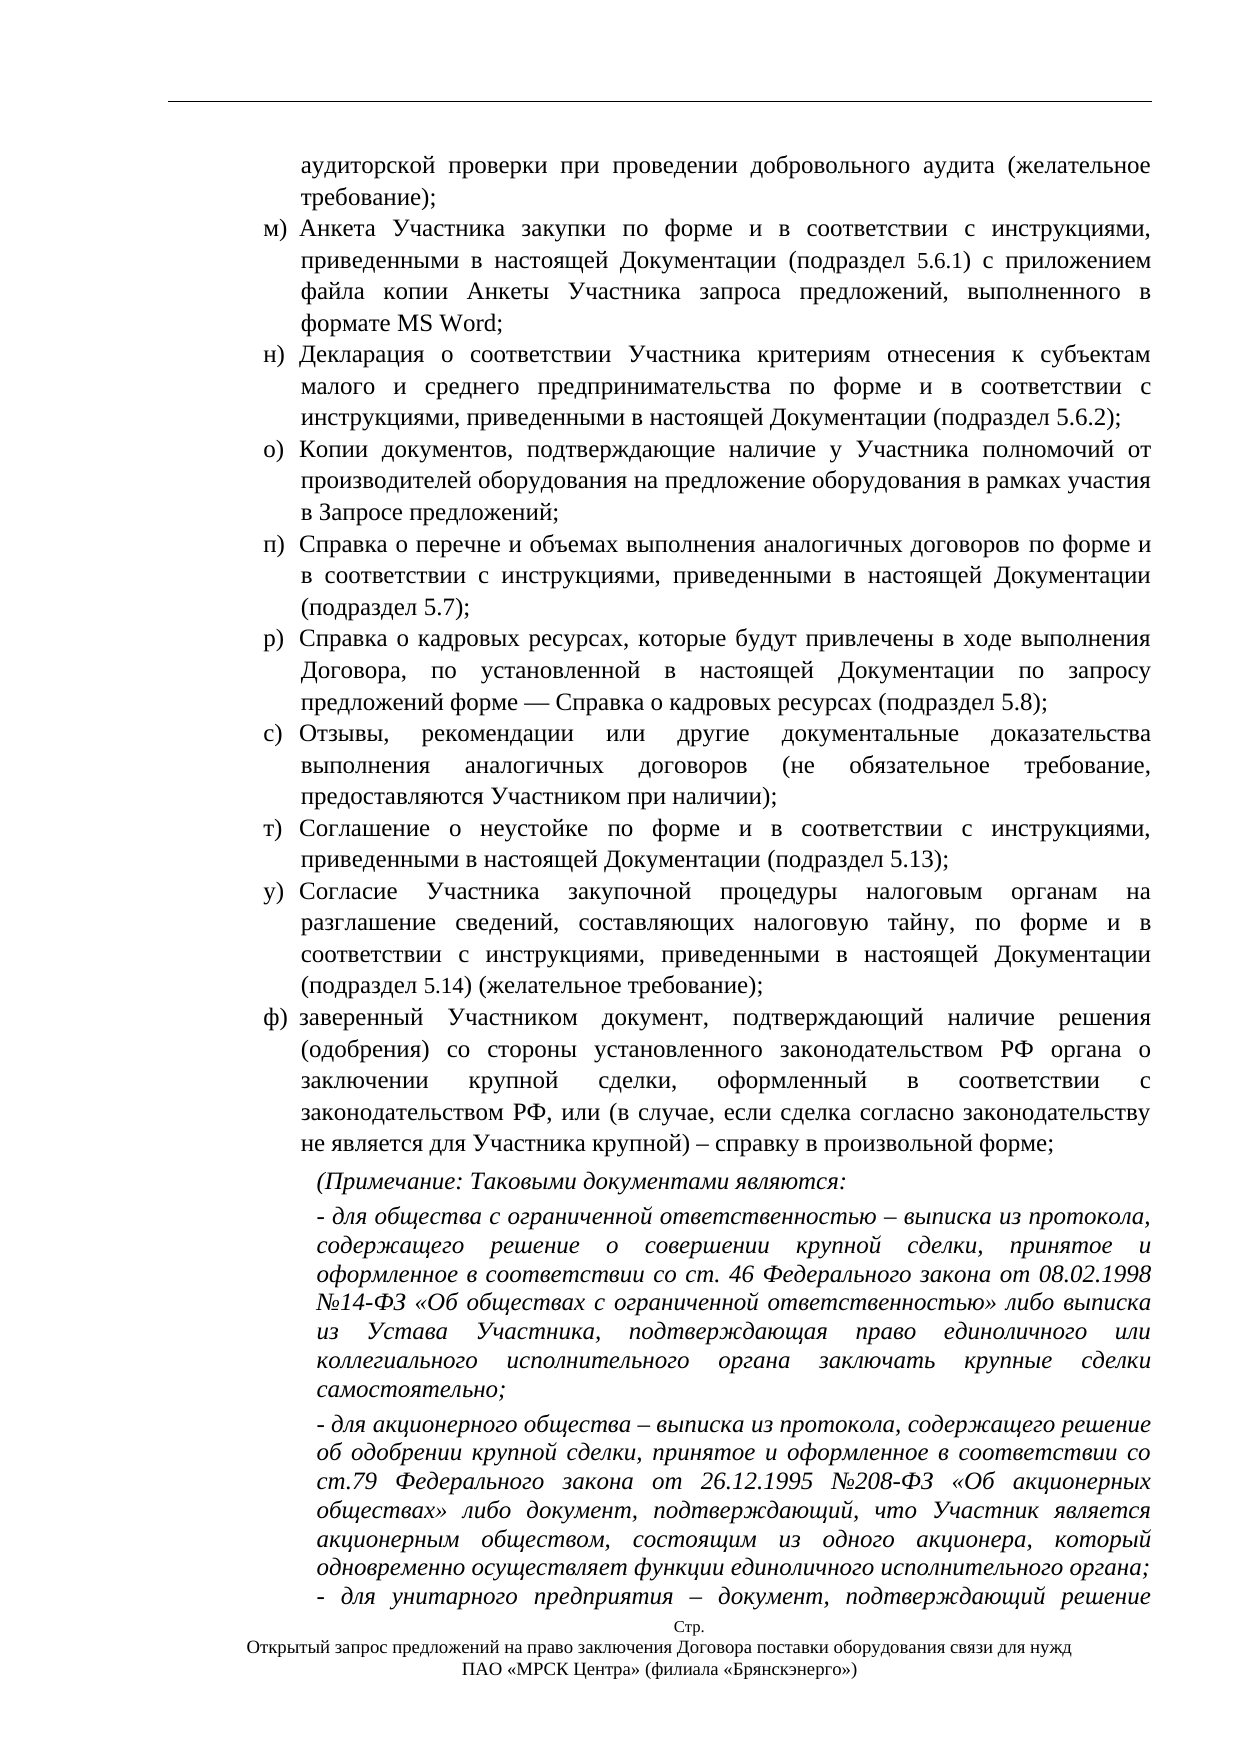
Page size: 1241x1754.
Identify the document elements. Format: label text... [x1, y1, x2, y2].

list Отзывы, рекомендации или другие документальные доказательства выполнения аналогичных договоров (не обязательное требование, предоставляются Участником при наличии); [263, 718, 1152, 810]
list заверенный Участником документ, подтверждающий наличие решения (одобрения) со стороны установленного законодательством РФ органа о заключении крупной сделки, оформленный в соответствии с законодательством РФ, или (в случае, если сделка согласно законодательству не является для Участника крупной) – справку в произвольной форме; [263, 1002, 1152, 1157]
list Анкета Участника закупки по форме и в соответствии с инструкциями, приведенными в настоящей Документации (подраздел 5.6.1) с приложением файла копии Анкеты Участника запроса предложений, выполненного в формате MS Word; [263, 213, 1152, 337]
list Справка о кадровых ресурсах, которые будут привлечены в ходе выполнения Договора, по установленной в настоящей Документации по запросу предложений форме — Справка о кадровых ресурсах (подраздел 5.8); [263, 623, 1152, 715]
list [316, 1581, 1152, 1610]
list - для общества с ограниченной ответственностью – выписка из протокола, содержащего решение о совершении крупной сделки, принятое и оформленное в соответствии со ст. 46 Федерального закона от 08.02.1998 №14-ФЗ «Об обществах с ограниченной ответственностью» либо выписка из Устава Участника, подтверждающая право единоличного или коллегиального исполнительного органа заключать крупные сделки самостоятельно; [316, 1201, 1152, 1402]
list (Примечание: Таковыми документами являются: [316, 1166, 1152, 1195]
list Декларация о соответствии Участника критериям отнесения к субъектам малого и среднего предпринимательства по форме и в соответствии с инструкциями, приведенными в настоящей Документации (подраздел 5.6.2); [263, 339, 1152, 431]
list - для акционерного общества – выписка из протокола, содержащего решение об одобрении крупной сделки, принятое и оформленное в соответствии со ст.79 Федерального закона от 26.12.1995 №208-ФЗ «Об акционерных обществах» либо документ, подтверждающий, что Участник является акционерным обществом, состоящим из одного акционера, который одновременно осуществляет функции единоличного исполнительного органа; [316, 1409, 1152, 1581]
list Соглашение о неустойке по форме и в соответствии с инструкциями, приведенными в настоящей Документации (подраздел 5.13); [263, 813, 1152, 873]
list Согласие Участника закупочной процедуры налоговым органам на разглашение сведений, составляющих налоговую тайну, по форме и в соответствии с инструкциями, приведенными в настоящей Документации (подраздел 5.14) (желательное требование); [263, 876, 1152, 999]
list Справка о перечне и объемах выполнения аналогичных договоров по форме и в соответствии с инструкциями, приведенными в настоящей Документации (подраздел 5.7); [263, 529, 1152, 621]
list Копии документов, подтверждающие наличие у Участника полномочий от производителей оборудования на предложение оборудования в рамках участия в Запросе предложений; [263, 434, 1152, 526]
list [263, 150, 1152, 210]
